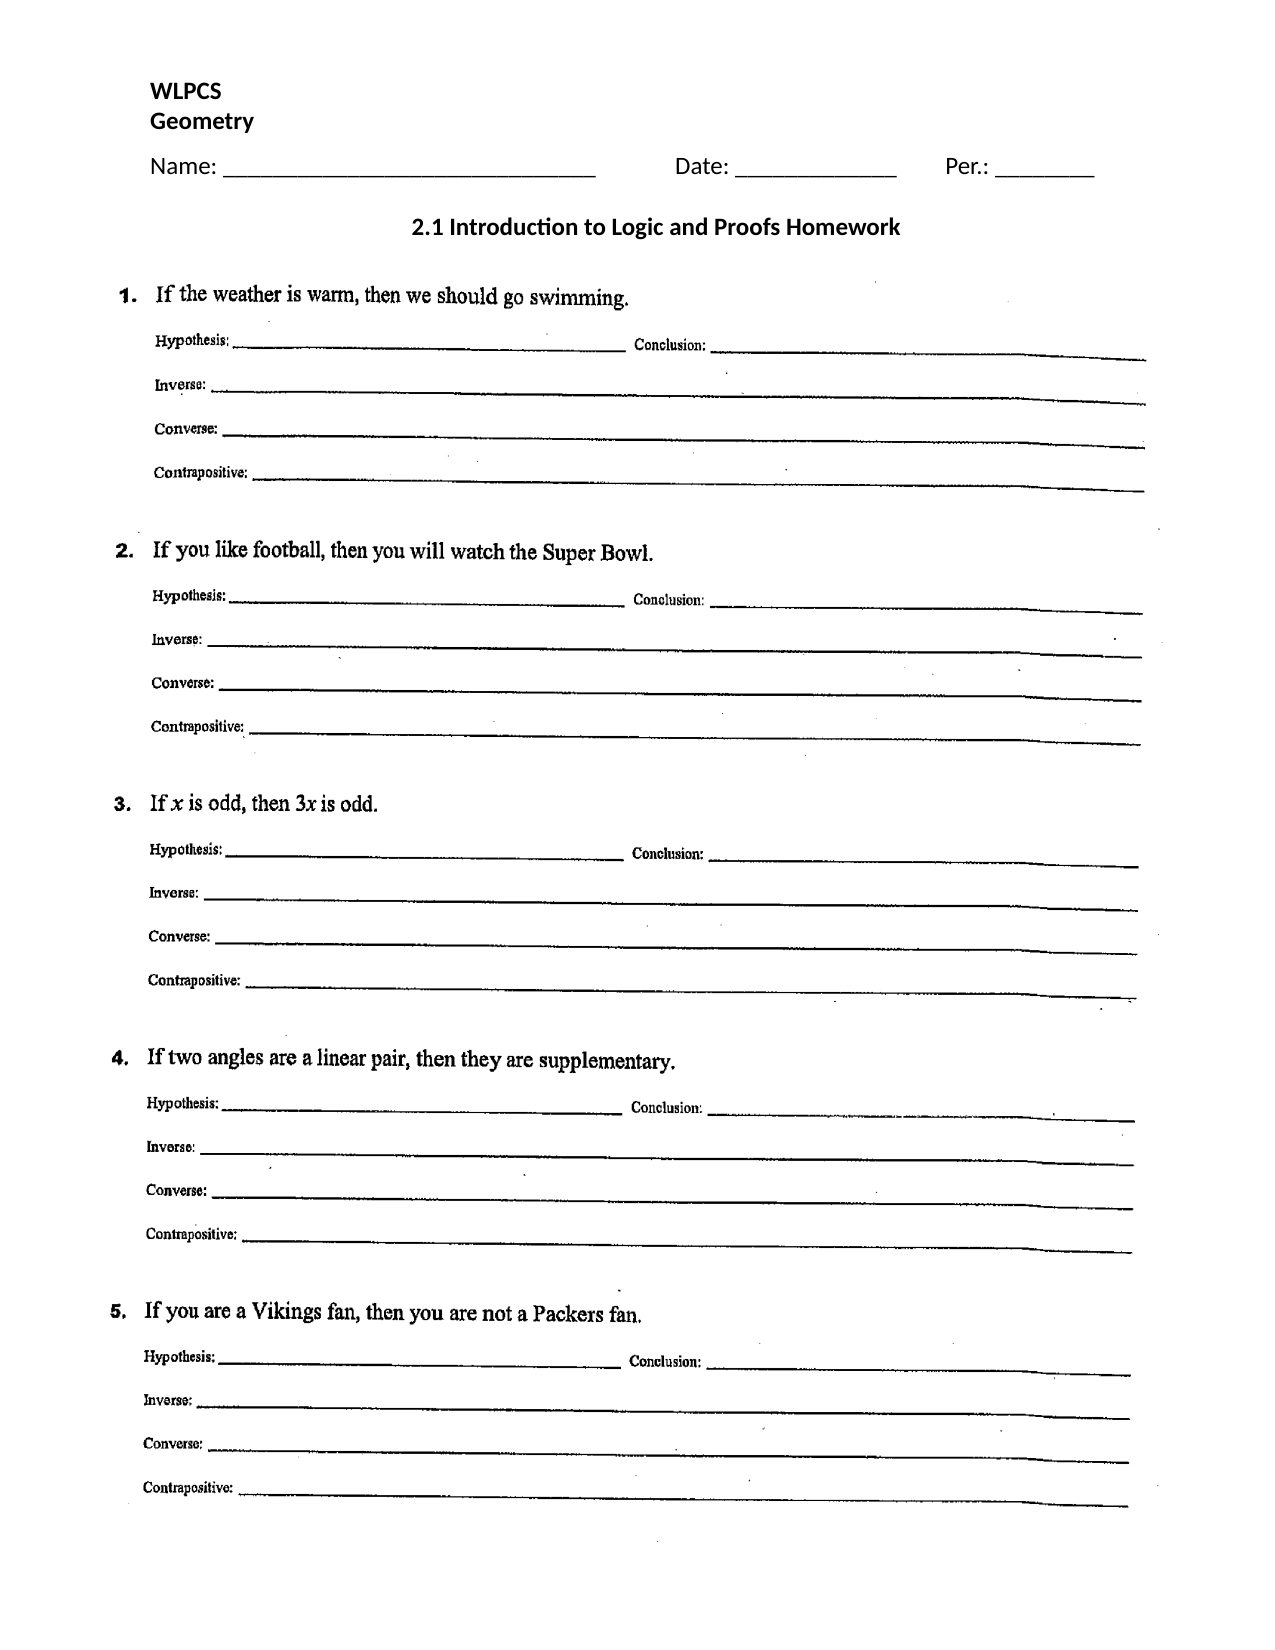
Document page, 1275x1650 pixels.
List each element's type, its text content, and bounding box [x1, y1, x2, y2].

picture [103, 272, 1172, 1548]
text Name: ______________________________ Date: _____________ Per.: ________ [150, 150, 1162, 181]
text 2.1 Introduction to Logic and Proofs Homework [150, 211, 1162, 242]
